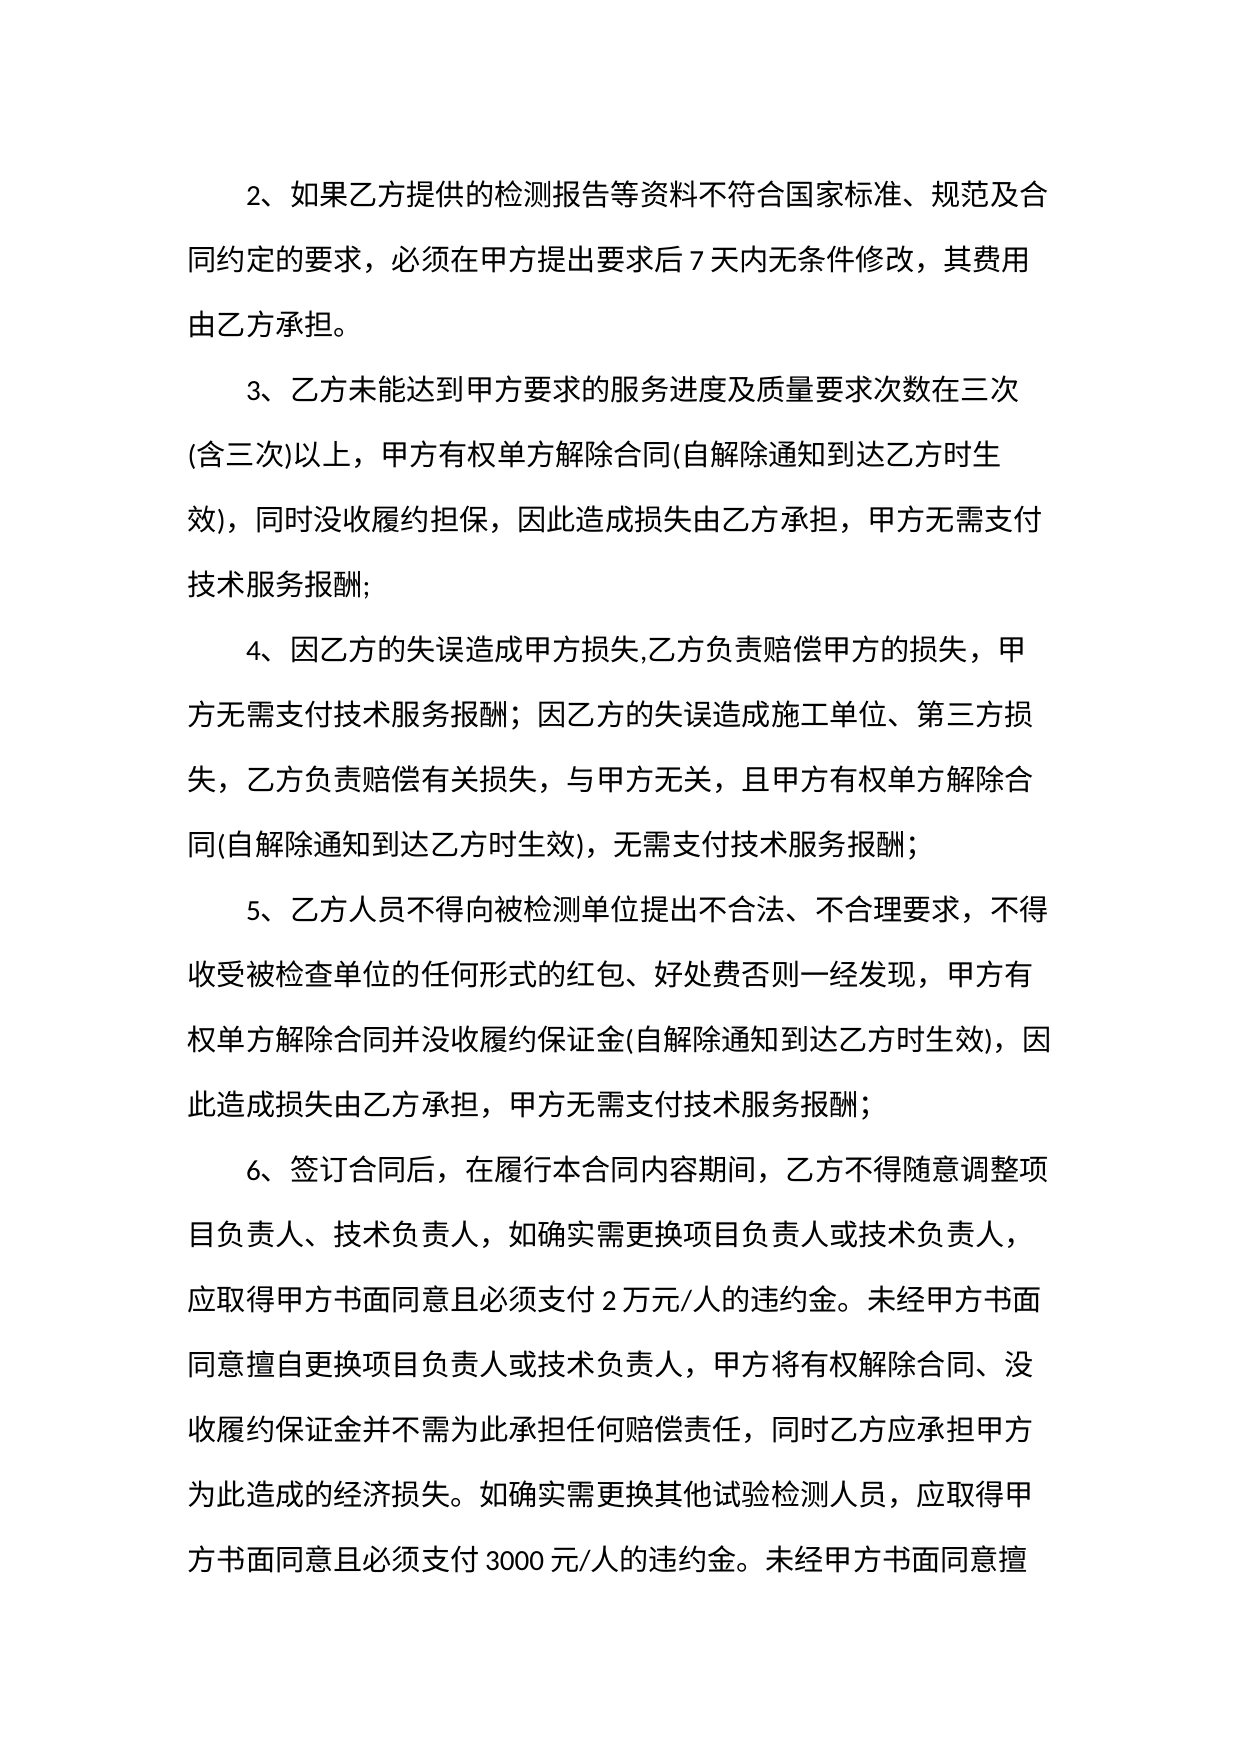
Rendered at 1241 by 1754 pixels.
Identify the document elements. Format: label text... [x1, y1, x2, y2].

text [187, 1137, 1053, 1592]
text 3、乙方未能达到甲方要求的服务进度及质量要求次数在三次(含三次)以上，甲方有权单方解除合同(自解除通知到达乙方时生效)，同时没收履约担保，因此造成损失由乙方承担，甲方无需支付技术服务报酬; [187, 357, 1053, 617]
text 2、如果乙方提供的检测报告等资料不符合国家标准、规范及合同约定的要求，必须在甲方提出要求后7天内无条件修改，其费用由乙方承担。 [187, 162, 1053, 357]
text 4、因乙方的失误造成甲方损失,乙方负责赔偿甲方的损失，甲方无需支付技术服务报酬；因乙方的失误造成施工单位、第三方损失，乙方负责赔偿有关损失，与甲方无关，且甲方有权单方解除合同(自解除通知到达乙方时生效)，无需支付技术服务报酬； [187, 617, 1053, 877]
text 5、乙方人员不得向被检测单位提出不合法、不合理要求，不得收受被检查单位的任何形式的红包、好处费否则一经发现，甲方有权单方解除合同并没收履约保证金(自解除通知到达乙方时生效)，因此造成损失由乙方承担，甲方无需支付技术服务报酬； [187, 877, 1053, 1137]
